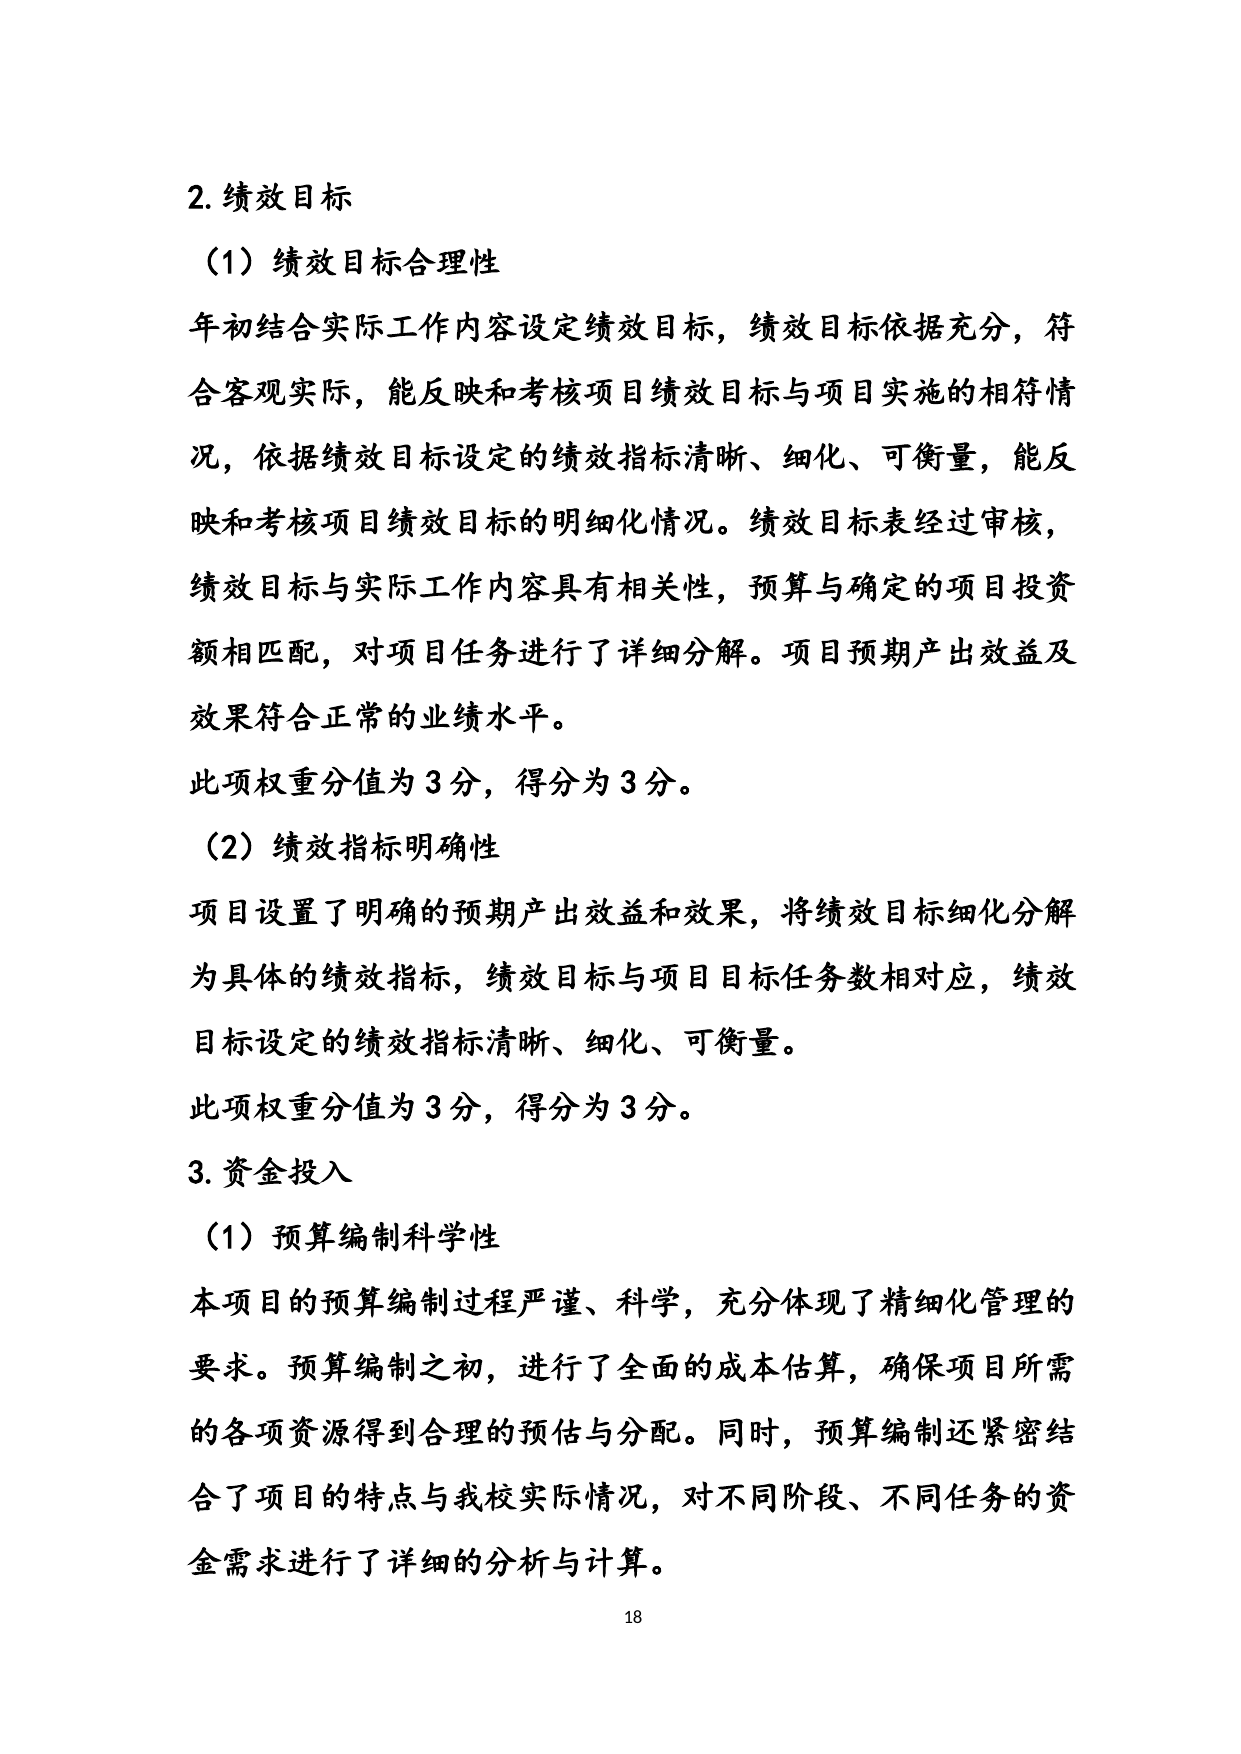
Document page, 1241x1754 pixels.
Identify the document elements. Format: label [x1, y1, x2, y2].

text [187, 162, 1078, 1592]
